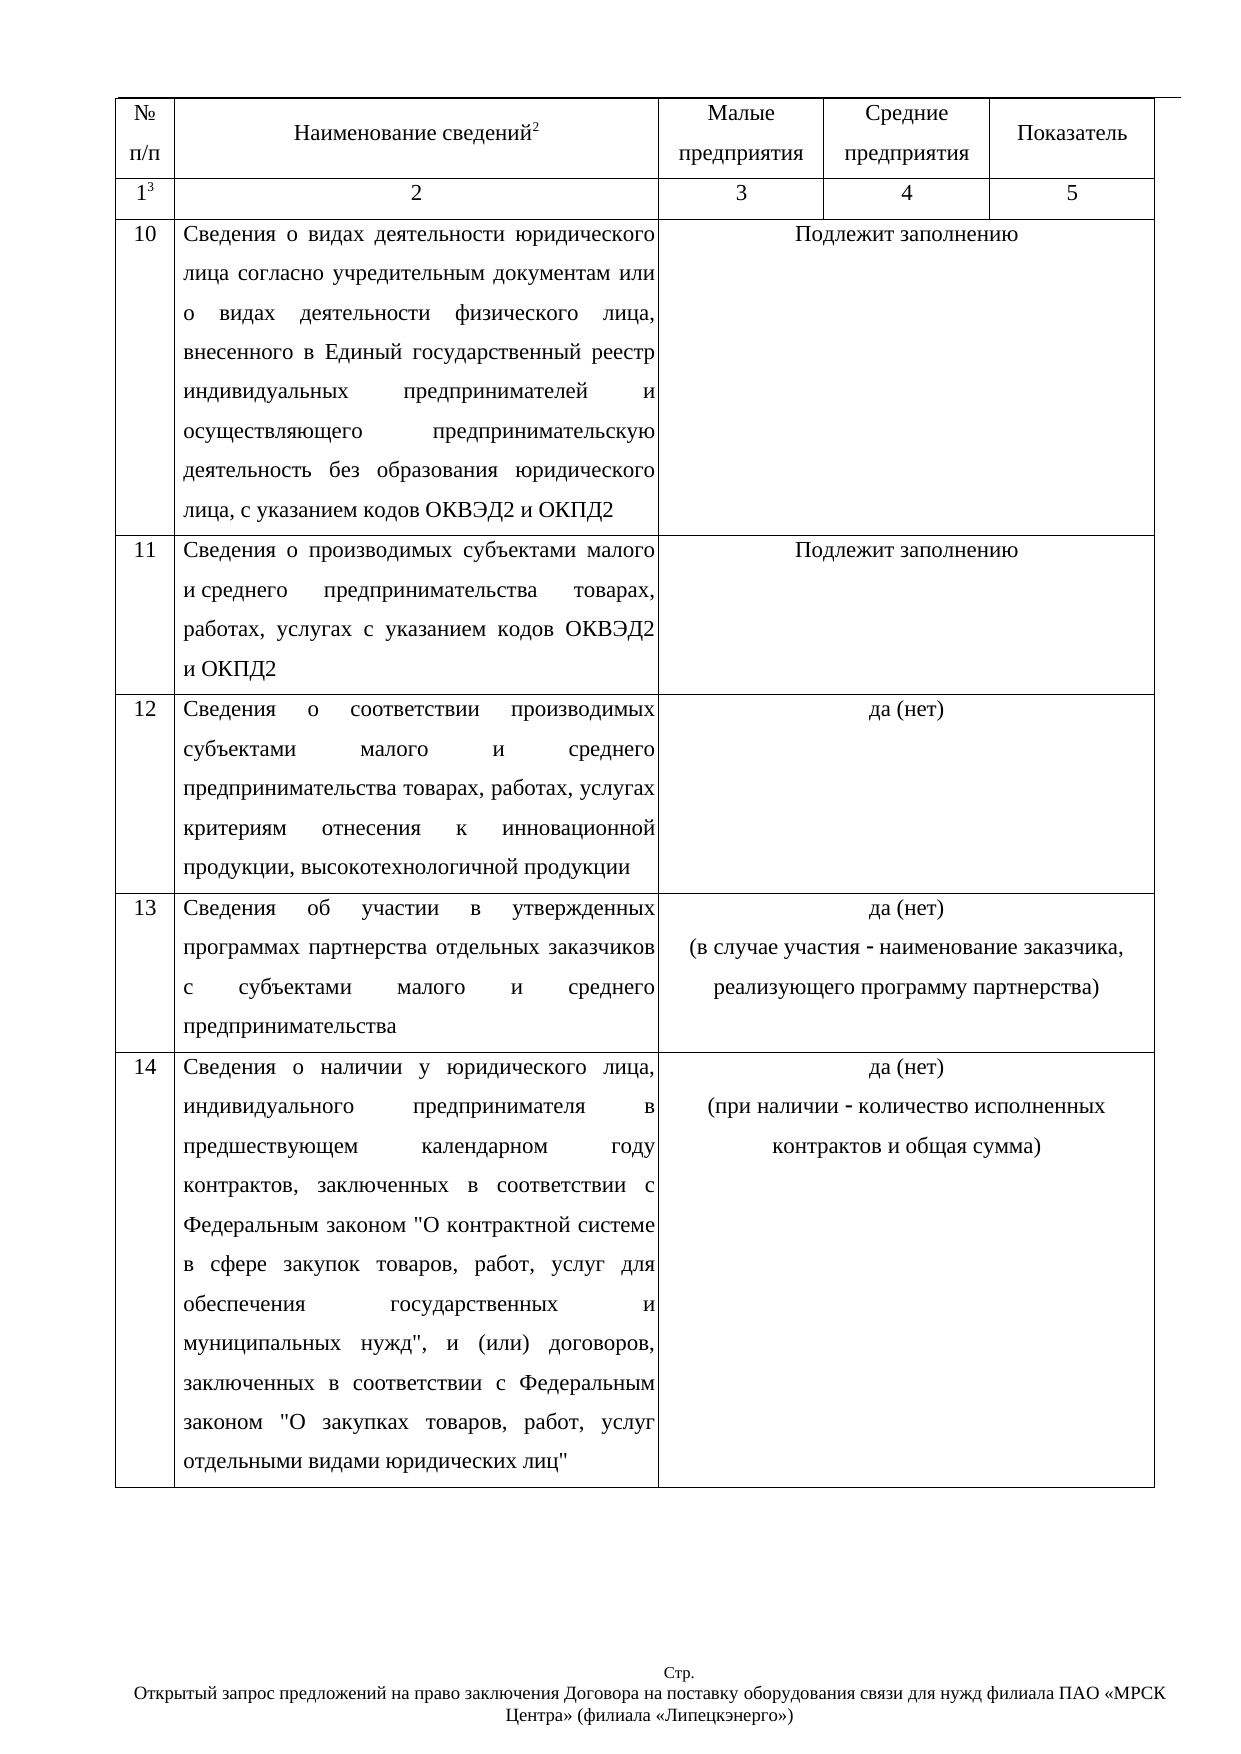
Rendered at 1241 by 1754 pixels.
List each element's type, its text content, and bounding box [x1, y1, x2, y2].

table_cell 11 [116, 536, 174, 694]
table_cell 2 [175, 179, 658, 218]
table_header Наименование сведений2 [175, 99, 658, 178]
table_cell 14 [116, 1053, 174, 1487]
table_cell Сведения о соответствии производимых субъектами малого и среднего предпринимательства товарах, работах, услугах критериям отнесения к инновационной продукции, высокотехнологичной продукции [175, 695, 658, 893]
table_cell 13 [116, 894, 174, 1052]
table_cell 13 [116, 179, 174, 218]
table_cell 12 [116, 695, 174, 893]
table_cell 10 [116, 220, 174, 535]
table_cell 5 [990, 179, 1154, 218]
table_cell Сведения о производимых субъектами малого и среднего предпринимательства товарах, работах, услугах с указанием кодов ОКВЭД2 и ОКПД2 [175, 536, 658, 694]
table_cell Подлежит заполнению [659, 220, 1154, 535]
table_header Малые предприятия [659, 99, 823, 178]
table_cell да (нет) (при наличии количество исполненных контрактов и общая сумма) [659, 1053, 1154, 1487]
table_cell да (нет) (в случае участия наименование заказчика, реализующего программу партнерства) [659, 894, 1154, 1052]
table_cell Сведения о наличии у юридического лица, индивидуального предпринимателя в предшествующем календарном году контрактов, заключенных в соответствии с Федеральным законом "О контрактной системе в сфере закупок товаров, работ, услуг для обеспечения государственных и муниципальных нужд", и (или) договоров, заключенных в соответствии с Федеральным законом "О закупках товаров, работ, услуг отдельными видами юридических лиц" [175, 1053, 658, 1487]
table_cell да (нет) [659, 695, 1154, 893]
table_cell Подлежит заполнению [659, 536, 1154, 694]
table_header Показатель [990, 99, 1154, 178]
table_header № п/п [116, 99, 174, 178]
table_header Средние предприятия [824, 99, 989, 178]
table_cell Сведения об участии в утвержденных программах партнерства отдельных заказчиков с субъектами малого и среднего предпринимательства [175, 894, 658, 1052]
table_cell Сведения о видах деятельности юридического лица согласно учредительным документам или о видах деятельности физического лица, внесенного в Единый государственный реестр индивидуальных предпринимателей и осуществляющего предпринимательскую деятельность без образования юридического лица, с указанием кодов ОКВЭД2 и ОКПД2 [175, 220, 658, 535]
table_cell 3 [659, 179, 823, 218]
table_cell 4 [824, 179, 989, 218]
